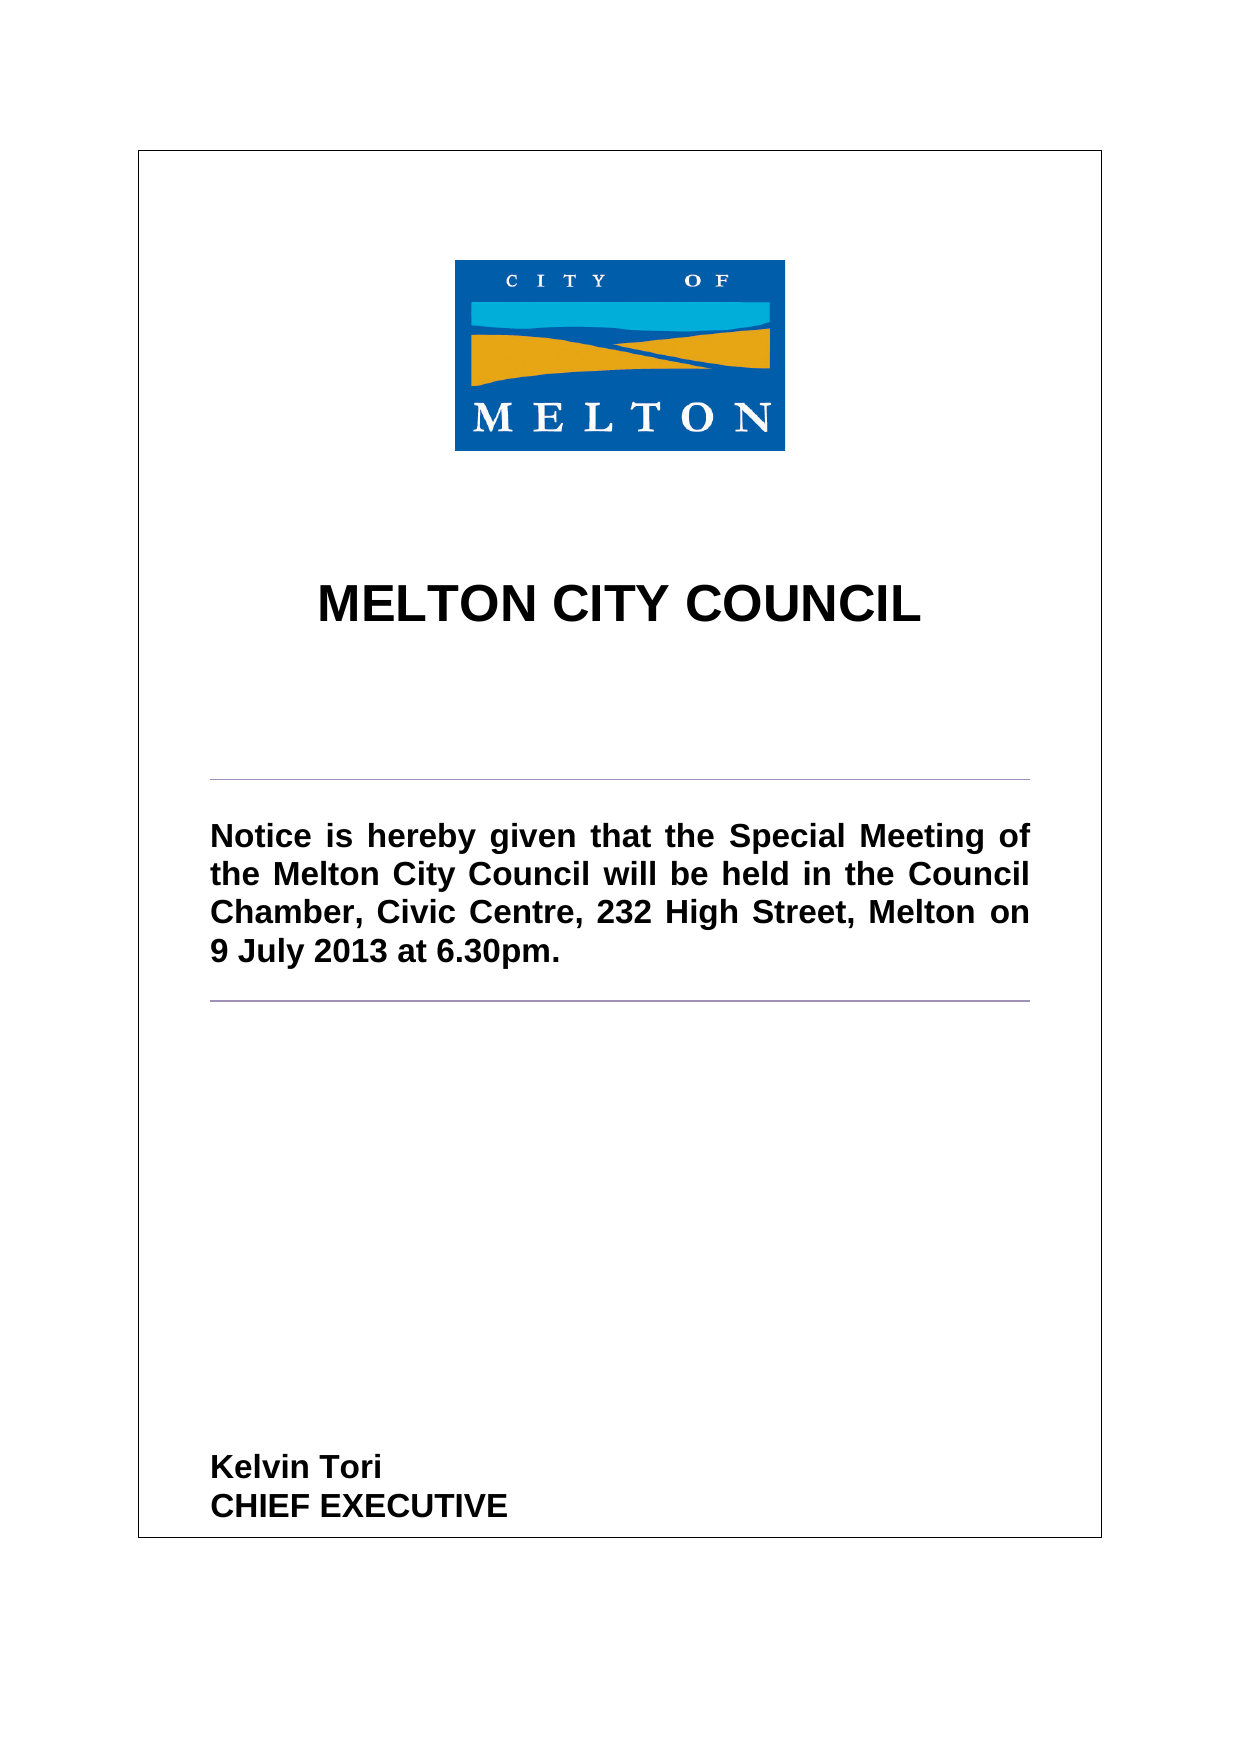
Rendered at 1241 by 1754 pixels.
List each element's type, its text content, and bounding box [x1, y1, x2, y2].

table_header MELTON CITY COUNCIL Notice is hereby given that the Special Meeting of the Melton City Council will be held in the Council Chamber, Civic Centre, 232 High Street, Melton on 9 July 2013 at 6.30pm. [139, 151, 1101, 1393]
table_cell Kelvin Tori CHIEF EXECUTIVE [139, 1393, 1101, 1537]
picture [455, 260, 786, 451]
